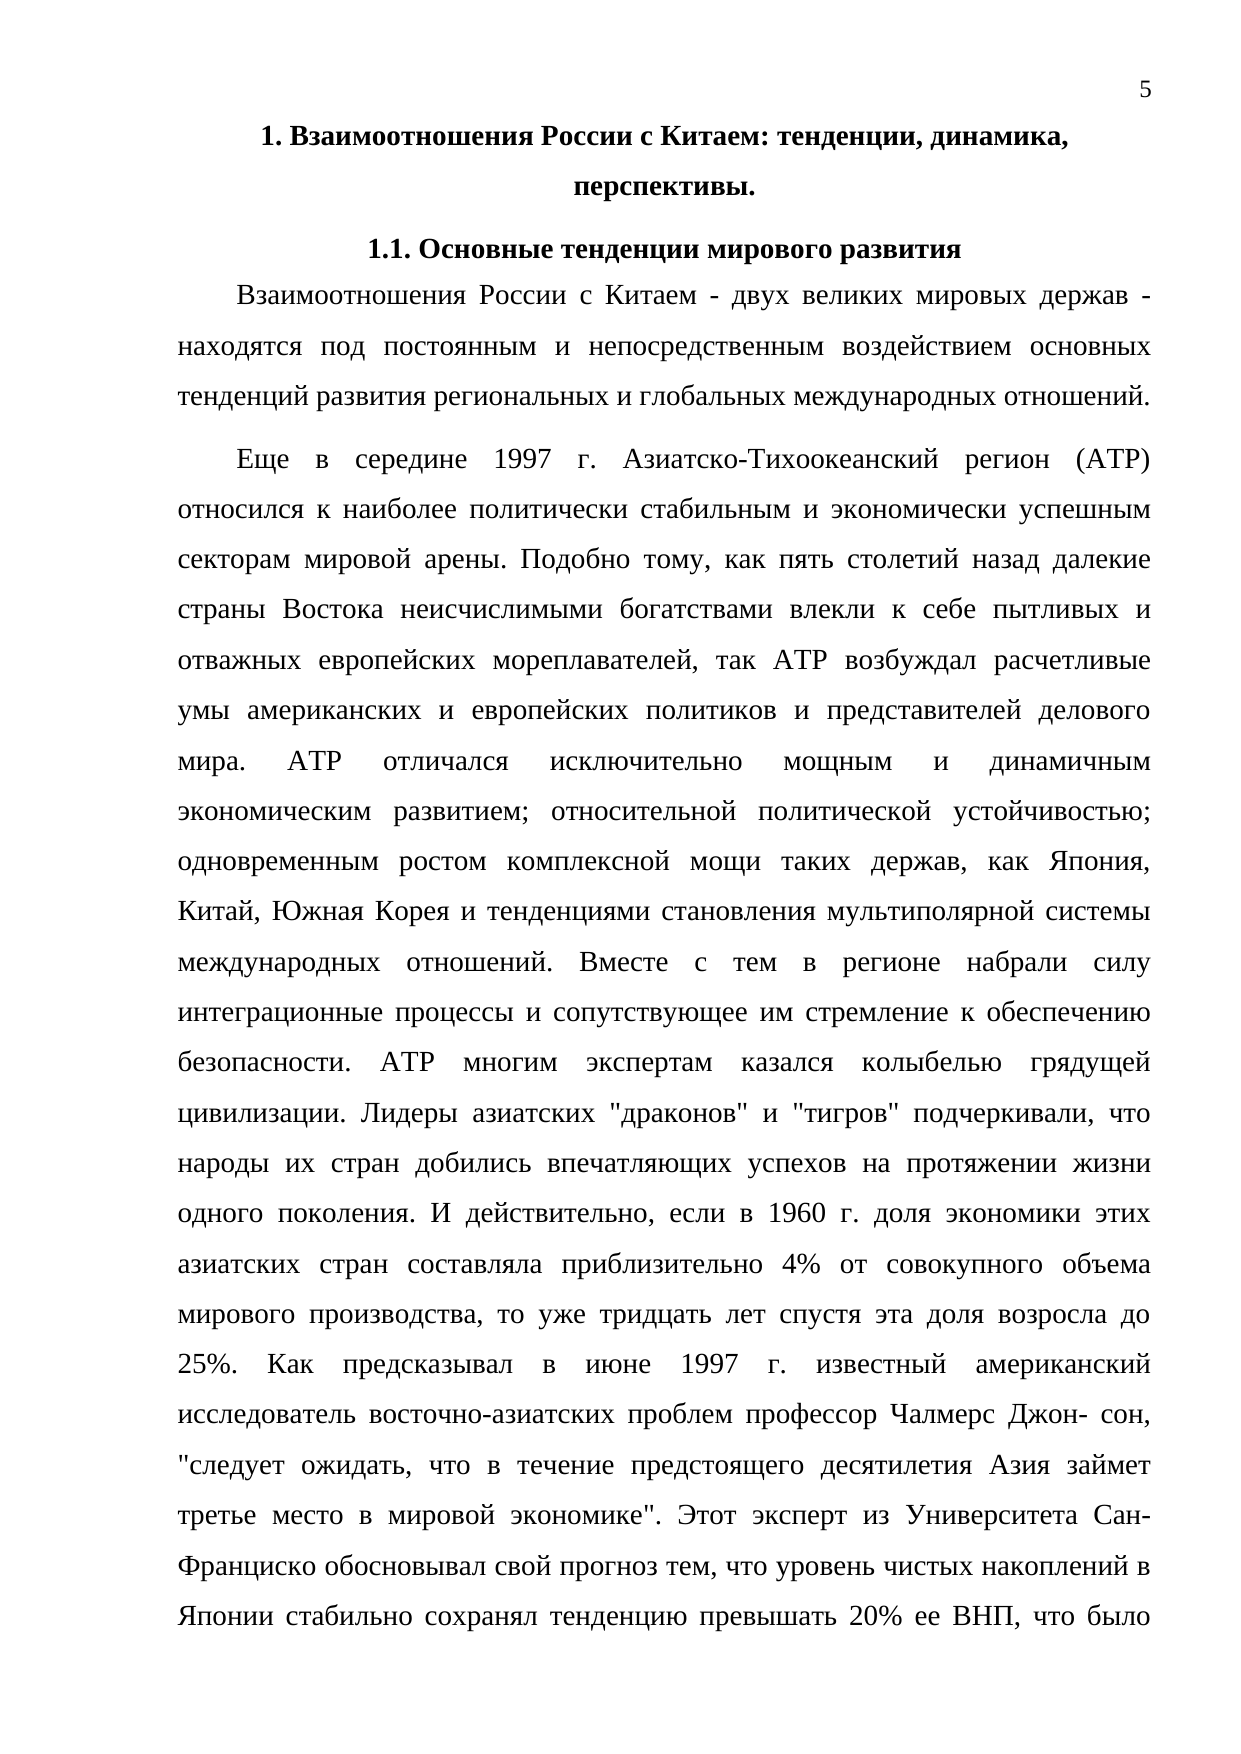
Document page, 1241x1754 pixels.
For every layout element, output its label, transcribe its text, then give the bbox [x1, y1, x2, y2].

text 1. Взаимоотношения России с Китаем: тенденции, динамика, перспективы. [177, 118, 1152, 202]
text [177, 441, 1152, 1631]
text Взаимоотношения России с Китаем - двух великих мировых держав - находятся под постоянным и непосредственным воздействием основных тенденций развития региональных и глобальных международных отношений. [177, 277, 1152, 411]
text 1.1. Основные тенденции мирового развития [177, 231, 1152, 265]
